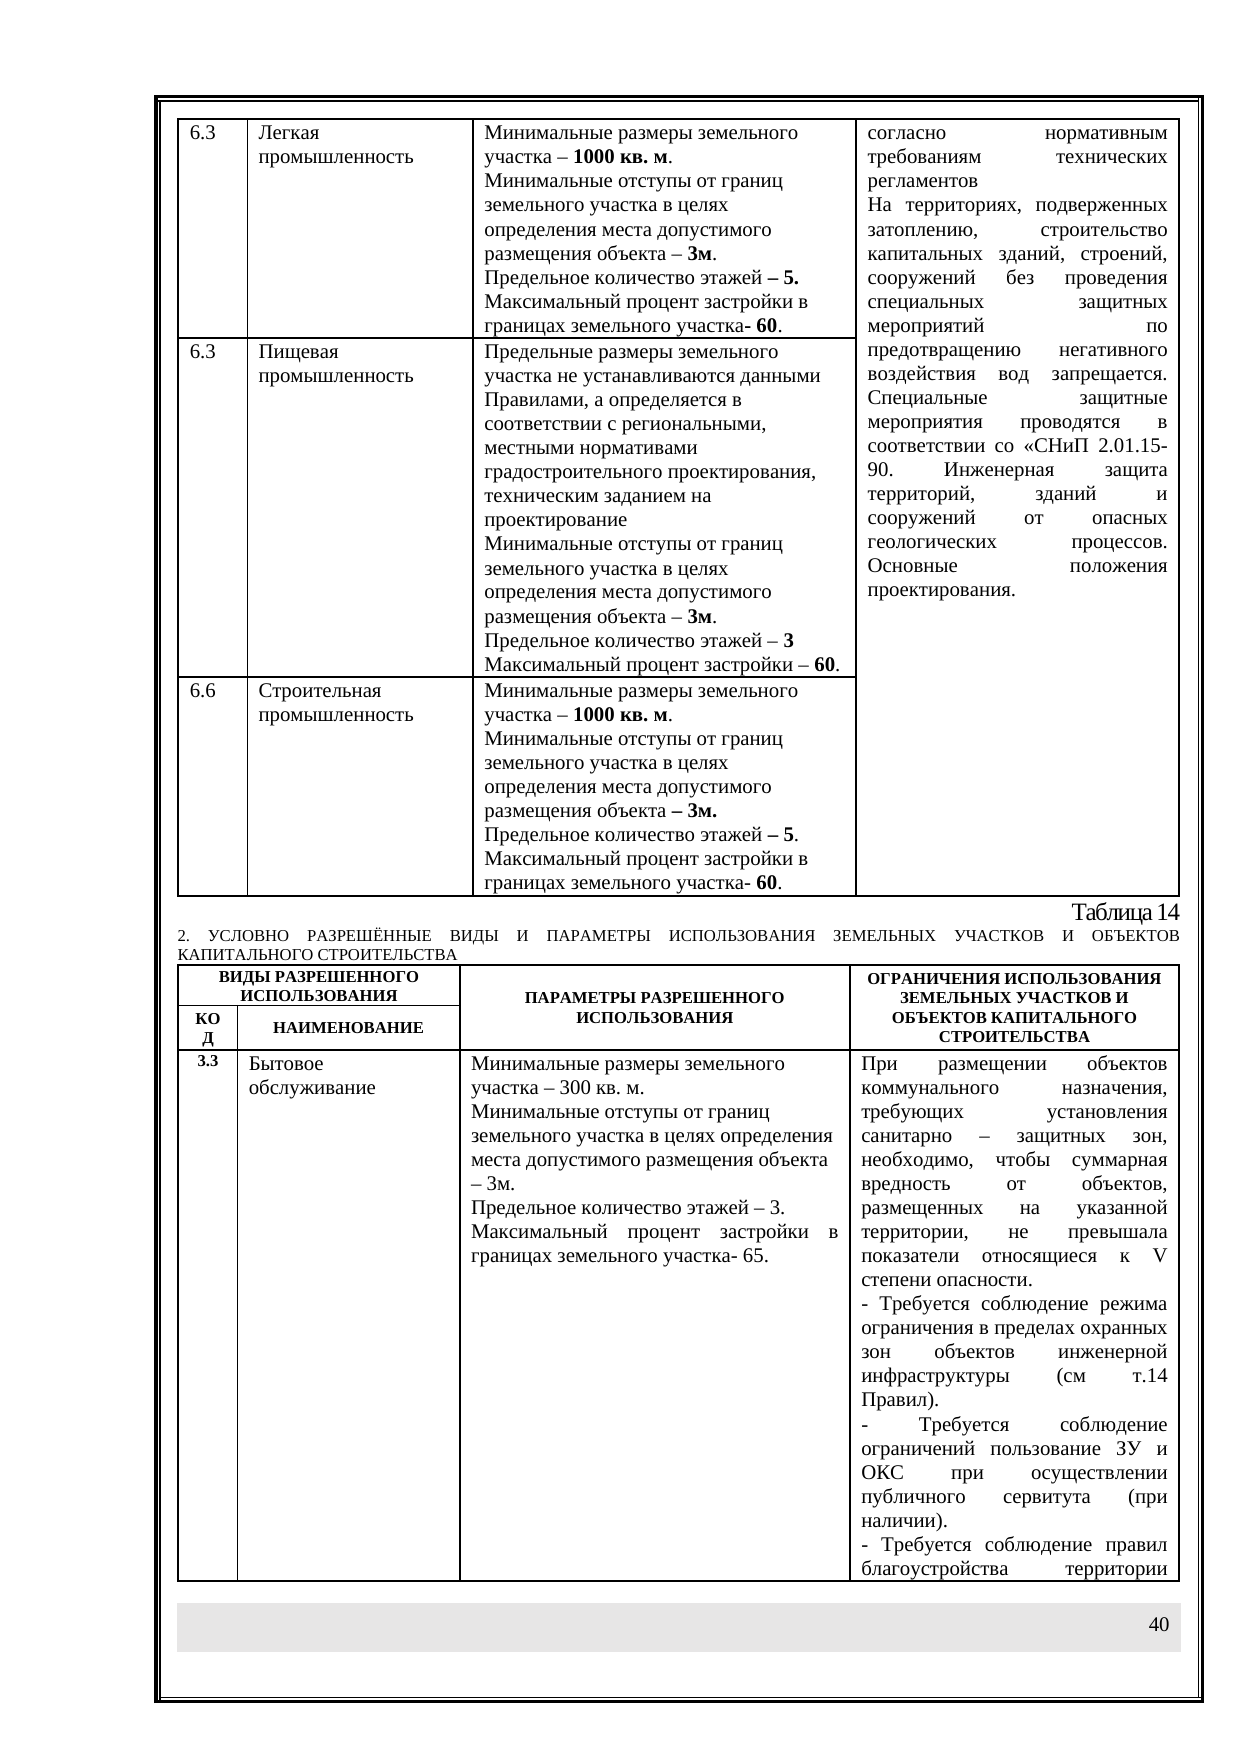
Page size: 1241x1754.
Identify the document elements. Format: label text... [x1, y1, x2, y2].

table_header ОГРАНИЧЕНИЯ ИСПОЛЬЗОВАНИЯ ЗЕМЕЛЬНЫХ УЧАСТКОВ И ОБЪЕКТОВ КАПИТАЛЬНОГО СТРОИТЕЛЬСТВА [851, 966, 1178, 1048]
table_cell Строительная промышленность [248, 678, 472, 895]
table_cell 6.6 [179, 678, 247, 895]
table_cell 6.3 [179, 120, 247, 337]
table_header ВИДЫ РАЗРЕШЕННОГО ИСПОЛЬЗОВАНИЯ [179, 966, 459, 1005]
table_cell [238, 1051, 459, 1580]
table_cell Минимальные размеры земельного участка – 1000 кв. м. Минимальные отступы от границ земельного участка в целях определения места допустимого размещения объекта – 3м. Предельное количество этажей – 5. Максимальный процент застройки в границах земельного участка- 60. [474, 678, 855, 895]
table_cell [461, 1051, 849, 1580]
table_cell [857, 120, 1178, 895]
table_cell 3.3 [179, 1051, 237, 1580]
table_cell 6.3 [179, 339, 247, 676]
table_cell Пищевая промышленность [248, 339, 472, 676]
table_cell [851, 1051, 1178, 1580]
table_cell Легкая промышленность [248, 120, 472, 337]
table_cell Минимальные размеры земельного участка – 1000 кв. м. Минимальные отступы от границ земельного участка в целях определения места допустимого размещения объекта – 3м. Предельное количество этажей – 5. Максимальный процент застройки в границах земельного участка- 60. [474, 120, 855, 337]
table_header ПАРАМЕТРЫ РАЗРЕШЕННОГО ИСПОЛЬЗОВАНИЯ [461, 966, 849, 1048]
text 2. УСЛОВНО РАЗРЕШЁННЫЕ ВИДЫ И ПАРАМЕТРЫ ИСПОЛЬЗОВАНИЯ ЗЕМЕЛЬНЫХ УЧАСТКОВ И ОБЪЕКТОВ КАПИТАЛЬНОГО СТРОИТЕЛЬСТВА [177, 926, 1181, 964]
table_cell КОД [179, 1006, 237, 1048]
text Таблица 14 [252, 897, 1181, 926]
table_cell НАИМЕНОВАНИЕ [238, 1006, 459, 1048]
table_cell Предельные размеры земельного участка не устанавливаются данными Правилами, а определяется в соответствии с региональными, местными нормативами градостроительного проектирования, техническим заданием на проектирование Минимальные отступы от границ земельного участка в целях определения места допустимого размещения объекта – 3м. Предельное количество этажей – 3 Максимальный процент застройки – 60. [474, 339, 855, 676]
